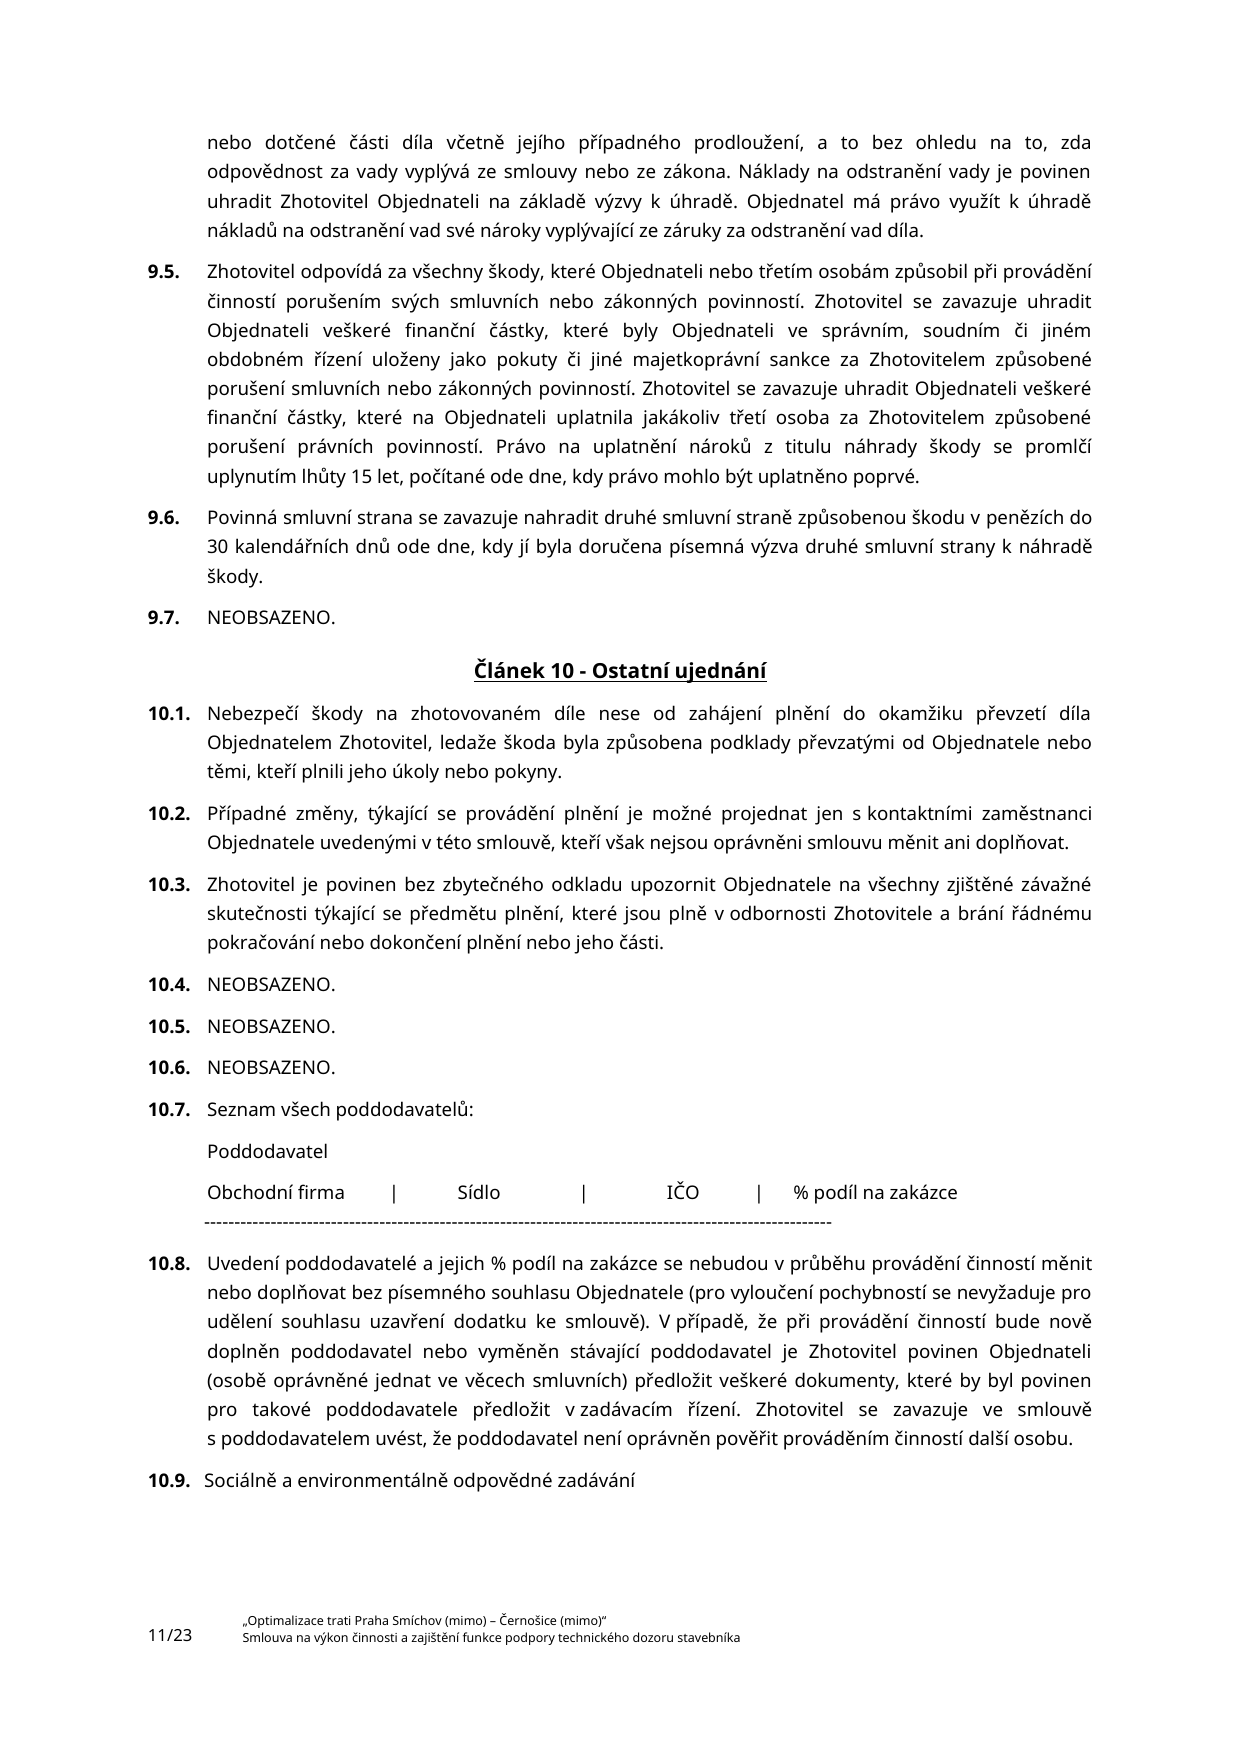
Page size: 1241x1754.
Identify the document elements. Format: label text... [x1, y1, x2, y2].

text Poddodavatel [204, 1135, 1092, 1164]
text 10.5. NEOBSAZENO. [148, 1010, 1092, 1039]
text 10.8. Uvedení poddodavatelé a jejich % podíl na zakázce se nebudou v průběhu provádění činností měnit nebo doplňovat bez písemného souhlasu Objednatele (pro vyloučení pochybností se nevyžaduje pro udělení souhlasu uzavření dodatku ke smlouvě). V případě, že při provádění činností bude nově doplněn poddodavatel nebo vyměněn stávající poddodavatel je Zhotovitel povinen Objednateli (osobě oprávněné jednat ve věcech smluvních) předložit veškeré dokumenty, které by byl povinen pro takové poddodavatele předložit v zadávacím řízení. Zhotovitel se zavazuje ve smlouvě s poddodavatelem uvést, že poddodavatel není oprávněn pověřit prováděním činností další osobu. [148, 1247, 1092, 1451]
text 9.7. NEOBSAZENO. [148, 601, 1092, 631]
text 10.6. NEOBSAZENO. [148, 1051, 1092, 1081]
text 9.5. Zhotovitel odpovídá za všechny škody, které Objednateli nebo třetím osobám způsobil při provádění činností porušením svých smluvních nebo zákonných povinností. Zhotovitel se zavazuje uhradit Objednateli veškeré finanční částky, které byly Objednateli ve správním, soudním či jiném obdobném řízení uloženy jako pokuty či jiné majetkoprávní sankce za Zhotovitelem způsobené porušení smluvních nebo zákonných povinností. Zhotovitel se zavazuje uhradit Objednateli veškeré finanční částky, které na Objednateli uplatnila jakákoliv třetí osoba za Zhotovitelem způsobené porušení právních povinností. Právo na uplatnění nároků z titulu náhrady škody se promlčí uplynutím lhůty 15 let, počítané ode dne, kdy právo mohlo být uplatněno poprvé. [148, 256, 1092, 489]
text 10.3. Zhotovitel je povinen bez zbytečného odkladu upozornit Objednatele na všechny zjištěné závažné skutečnosti týkající se předmětu plnění, které jsou plně v odbornosti Zhotovitele a brání řádnému pokračování nebo dokončení plnění nebo jeho části. [148, 868, 1092, 956]
text 10.4. NEOBSAZENO. [148, 968, 1092, 997]
text 10.9. Sociálně a environmentálně odpovědné zadávání [148, 1464, 1092, 1493]
subtitle Článek 10 - Ostatní ujednání [148, 656, 1092, 685]
text 10.2. Případné změny, týkající se provádění plnění je možné projednat jen s kontaktními zaměstnanci Objednatele uvedenými v této smlouvě, kteří však nejsou oprávněni smlouvu měnit ani doplňovat. [148, 797, 1092, 856]
text 9.6. Povinná smluvní strana se zavazuje nahradit druhé smluvní straně způsobenou škodu v penězích do 30 kalendářních dnů ode dne, kdy jí byla doručena písemná výzva druhé smluvní strany k náhradě škody. [148, 501, 1092, 589]
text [148, 126, 1092, 243]
text 10.7. Seznam všech poddodavatelů: [148, 1093, 1092, 1122]
text 10.1. Nebezpečí škody na zhotovovaném díle nese od zahájení plnění do okamžiku převzetí díla Objednatelem Zhotovitel, ledaže škoda byla způsobena podklady převzatými od Objednatele nebo těmi, kteří plnili jeho úkoly nebo pokyny. [148, 697, 1092, 785]
text Obchodní firma | Sídlo | IČO | % podíl na zakázce [151, 1176, 1092, 1206]
text -------------------------------------------------------------------------------------------------------- [148, 1206, 1092, 1235]
